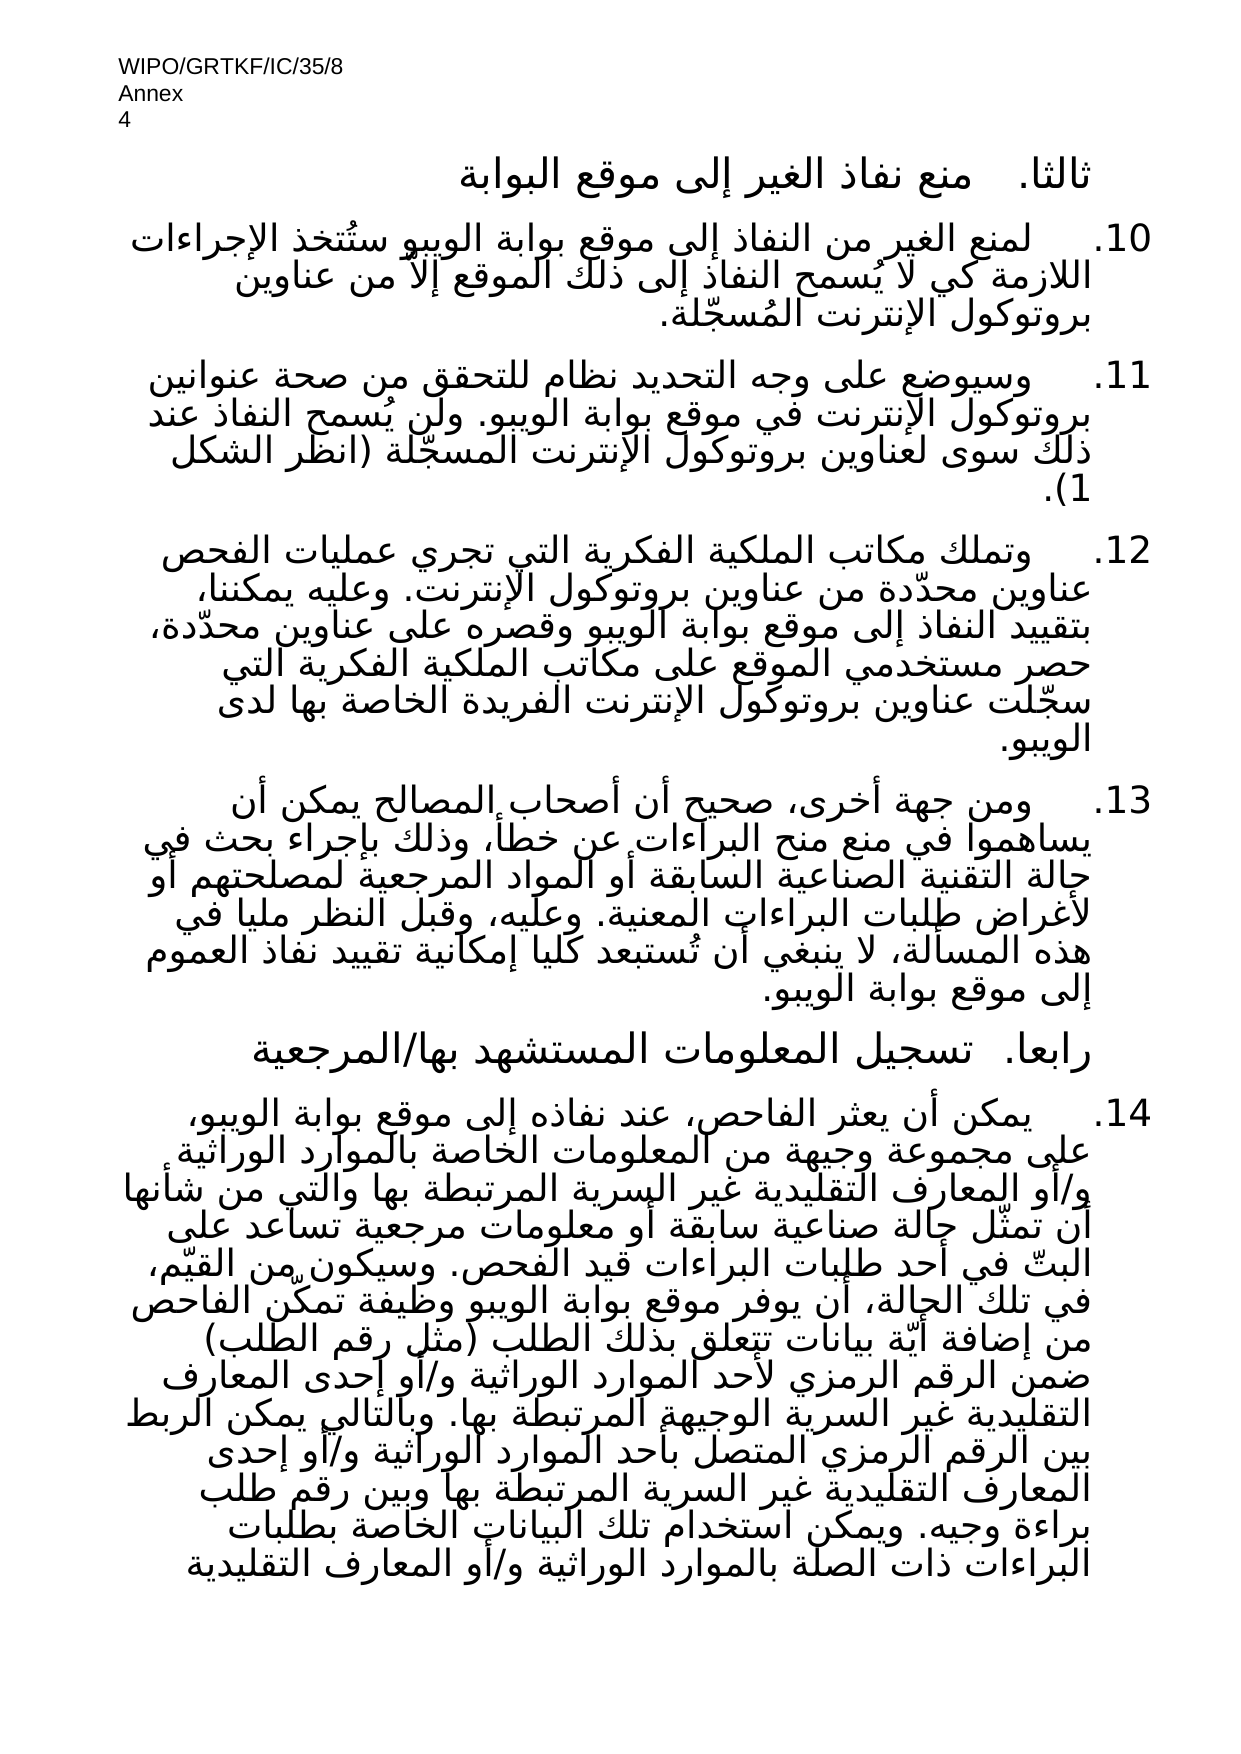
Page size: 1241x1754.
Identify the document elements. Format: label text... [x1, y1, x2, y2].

text رابعا. تسجيل المعلومات المستشهد بها/المرجعية [341, 1033, 434, 1071]
list وسيوضع على وجه التحديد نظام للتحقق من صحة عنوانين بروتوكول الإنترنت في موقع بوابة الويبو. ولن يُسمح النفاذ عند ذلك سوى لعناوين بروتوكول الإنترنت المسجّلة (انظر الشكل 1). [118, 358, 1092, 508]
text رابعا. تسجيل المعلومات المستشهد بها/المرجعية [118, 1033, 383, 1071]
text رابعا. تسجيل المعلومات المستشهد بها/المرجعية [425, 1033, 630, 1071]
text ثالثا. منع نفاذ الغير إلى موقع البوابة [756, 158, 1092, 196]
list ومن جهة أخرى، صحيح أن أصحاب المصالح يمكن أن يساهموا في منع منح البراءات عن خطأ، وذلك بإجراء بحث في حالة التقنية الصناعية السابقة أو المواد المرجعية لمصلحتهم أو لأغراض طلبات البراءات المعنية. وعليه، وقبل النظر مليا في هذه المسألة، لا ينبغي أن تُستبعد كليا إمكانية تقييد نفاذ العموم إلى موقع بوابة الويبو. [118, 783, 1092, 1008]
text ثالثا. منع نفاذ الغير إلى موقع البوابة [515, 158, 807, 196]
text ثالثا. منع نفاذ الغير إلى موقع البوابة [118, 158, 543, 196]
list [118, 1096, 1092, 1583]
text رابعا. تسجيل المعلومات المستشهد بها/المرجعية [508, 1033, 763, 1071]
list لمنع الغير من النفاذ إلى موقع بوابة الويبو ستُتخذ الإجراءات اللازمة كي لا يُسمح النفاذ إلى ذلك الموقع إلاّ من عناوين بروتوكول الإنترنت المُسجّلة. [118, 221, 1092, 333]
text رابعا. تسجيل المعلومات المستشهد بها/المرجعية [748, 1033, 1092, 1071]
list وتملك مكاتب الملكية الفكرية التي تجري عمليات الفحص عناوين محدّدة من عناوين بروتوكول الإنترنت. وعليه يمكننا، بتقييد النفاذ إلى موقع بوابة الويبو وقصره على عناوين محدّدة، حصر مستخدمي الموقع على مكاتب الملكية الفكرية التي سجّلت عناوين بروتوكول الإنترنت الفريدة الخاصة بها لدى الويبو. [118, 533, 1092, 758]
